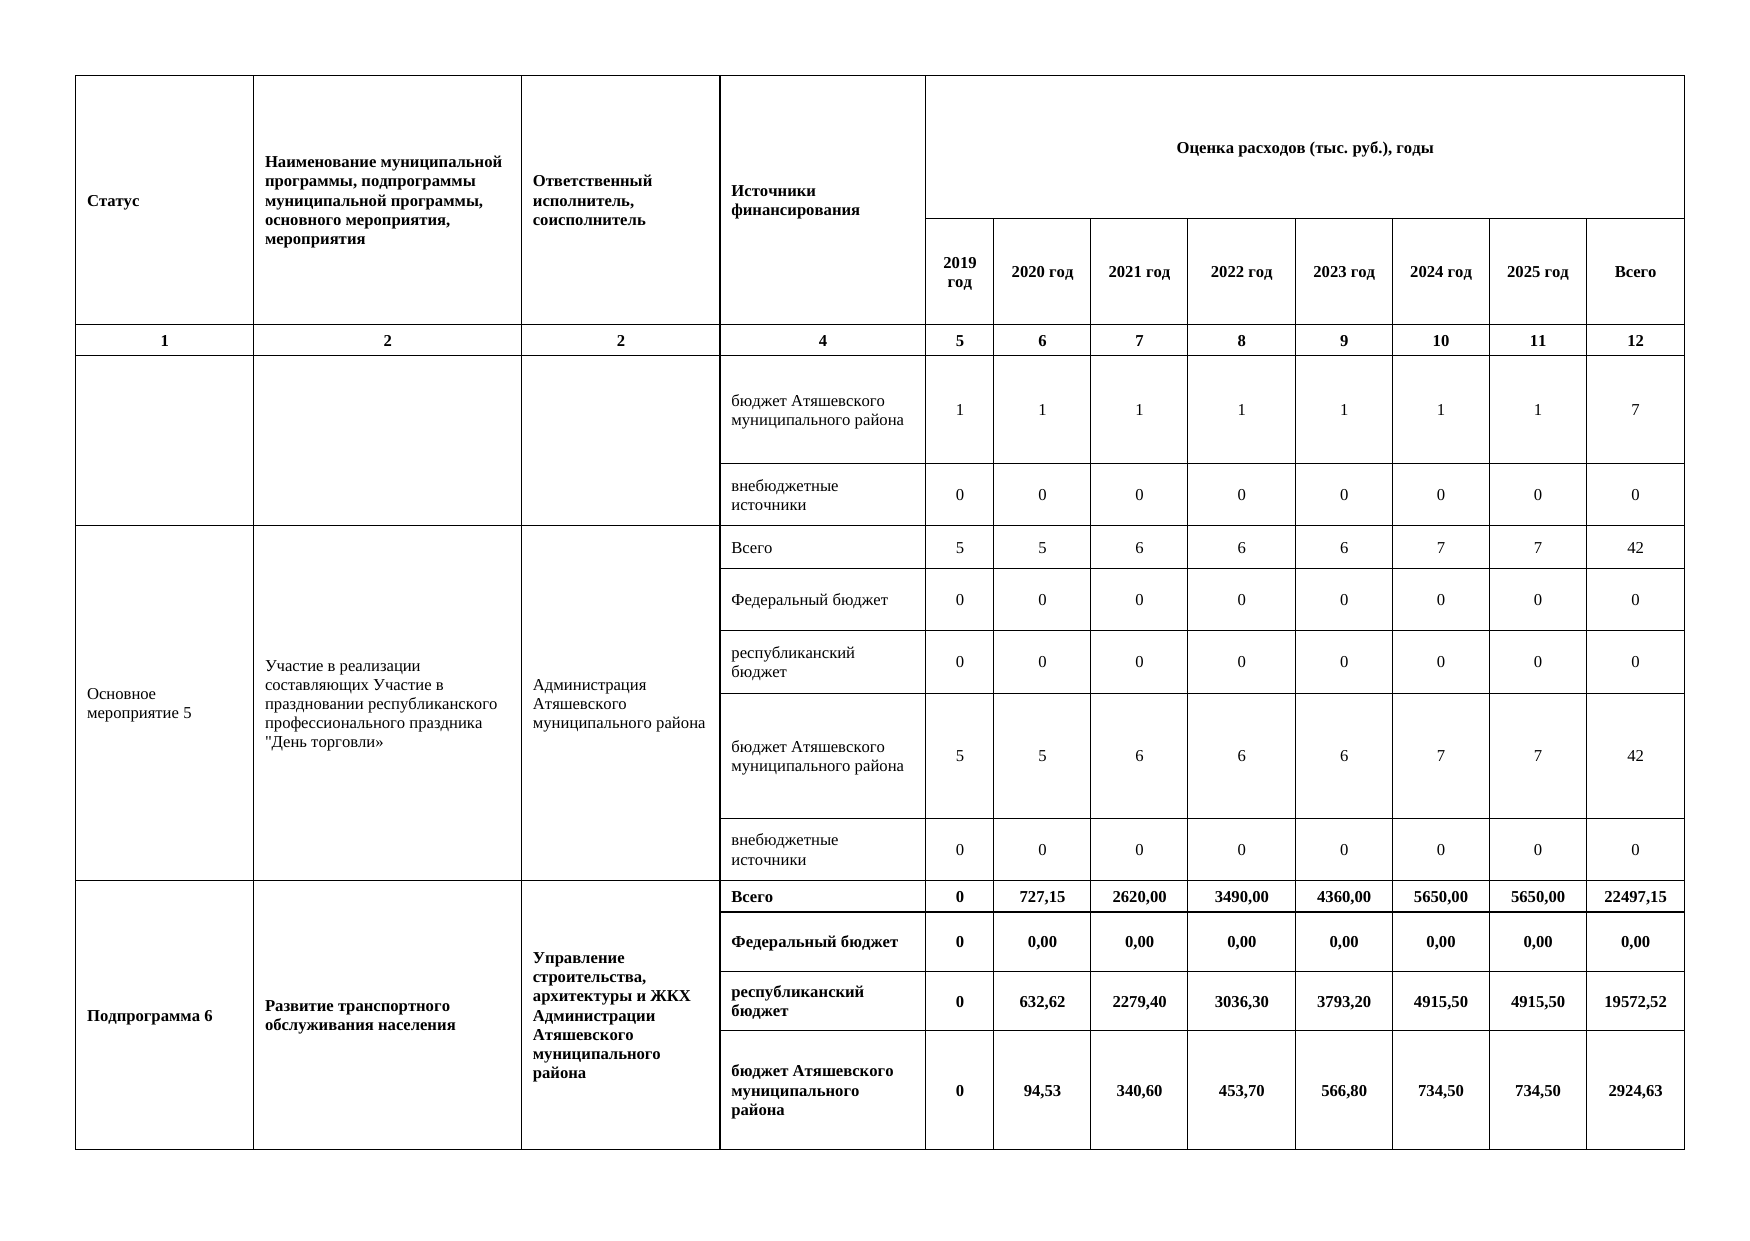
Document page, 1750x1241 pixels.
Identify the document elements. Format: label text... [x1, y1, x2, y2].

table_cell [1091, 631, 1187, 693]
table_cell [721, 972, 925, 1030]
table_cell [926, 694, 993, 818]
table_header Оценка расходов (тыс. руб.), годы [926, 76, 1684, 218]
table_cell 2 [522, 325, 719, 355]
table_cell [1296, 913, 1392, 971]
table_cell 2024 год [1393, 219, 1489, 324]
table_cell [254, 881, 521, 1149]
table_header Источники финансирования [721, 76, 925, 324]
table_cell 2023 год [1296, 219, 1392, 324]
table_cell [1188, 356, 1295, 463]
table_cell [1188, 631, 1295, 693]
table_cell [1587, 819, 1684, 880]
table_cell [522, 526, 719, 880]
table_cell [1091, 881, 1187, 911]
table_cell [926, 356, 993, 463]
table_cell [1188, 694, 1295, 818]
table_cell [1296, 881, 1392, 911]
table_cell 6 [994, 325, 1090, 355]
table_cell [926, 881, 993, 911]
table_cell 10 [1393, 325, 1489, 355]
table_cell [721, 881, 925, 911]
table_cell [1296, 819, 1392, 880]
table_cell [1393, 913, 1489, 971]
table_cell 2020 год [994, 219, 1090, 324]
table_header Статус [76, 76, 253, 324]
table_cell Всего [1587, 219, 1684, 324]
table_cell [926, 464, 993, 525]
table_cell 2019 год [926, 219, 993, 324]
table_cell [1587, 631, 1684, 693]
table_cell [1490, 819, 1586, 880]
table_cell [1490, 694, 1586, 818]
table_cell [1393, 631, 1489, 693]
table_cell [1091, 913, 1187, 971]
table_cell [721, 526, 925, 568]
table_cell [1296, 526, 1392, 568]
table_cell 2022 год [1188, 219, 1295, 324]
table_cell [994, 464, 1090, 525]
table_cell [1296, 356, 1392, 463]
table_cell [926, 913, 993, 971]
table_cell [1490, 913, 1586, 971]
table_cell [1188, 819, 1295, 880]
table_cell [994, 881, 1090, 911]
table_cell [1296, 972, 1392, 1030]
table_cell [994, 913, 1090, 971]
table_cell 2025 год [1490, 219, 1586, 324]
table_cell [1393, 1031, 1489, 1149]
table_cell 2 [254, 325, 521, 355]
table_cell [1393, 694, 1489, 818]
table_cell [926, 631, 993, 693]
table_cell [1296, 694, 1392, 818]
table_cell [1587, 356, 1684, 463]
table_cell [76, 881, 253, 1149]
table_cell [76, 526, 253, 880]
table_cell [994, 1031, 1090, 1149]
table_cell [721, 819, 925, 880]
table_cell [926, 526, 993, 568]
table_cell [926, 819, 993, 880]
table_header Наименование муниципальной программы, подпрограммы муниципальной программы, основного мероприятия, мероприятия [254, 76, 521, 324]
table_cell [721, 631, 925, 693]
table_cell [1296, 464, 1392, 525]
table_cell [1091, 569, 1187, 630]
table_cell 11 [1490, 325, 1586, 355]
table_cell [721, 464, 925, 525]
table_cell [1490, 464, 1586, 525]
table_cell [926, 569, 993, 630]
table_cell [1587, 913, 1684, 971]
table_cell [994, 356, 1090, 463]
table_cell 9 [1296, 325, 1392, 355]
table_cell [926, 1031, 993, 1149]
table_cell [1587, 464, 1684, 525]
table_cell 8 [1188, 325, 1295, 355]
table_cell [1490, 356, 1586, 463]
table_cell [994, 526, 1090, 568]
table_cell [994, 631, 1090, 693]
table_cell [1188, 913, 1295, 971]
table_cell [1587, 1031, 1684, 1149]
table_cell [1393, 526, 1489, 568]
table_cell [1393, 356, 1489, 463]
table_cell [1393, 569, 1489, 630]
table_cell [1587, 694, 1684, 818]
table_header Ответственный исполнитель, соисполнитель [522, 76, 719, 324]
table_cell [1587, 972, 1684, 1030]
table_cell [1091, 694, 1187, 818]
table_cell 4 [721, 325, 925, 355]
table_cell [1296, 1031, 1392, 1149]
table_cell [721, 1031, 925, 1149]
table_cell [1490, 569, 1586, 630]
table_cell 7 [1091, 325, 1187, 355]
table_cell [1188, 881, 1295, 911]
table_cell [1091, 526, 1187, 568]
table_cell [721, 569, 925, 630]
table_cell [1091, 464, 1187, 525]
table_cell 1 [76, 325, 253, 355]
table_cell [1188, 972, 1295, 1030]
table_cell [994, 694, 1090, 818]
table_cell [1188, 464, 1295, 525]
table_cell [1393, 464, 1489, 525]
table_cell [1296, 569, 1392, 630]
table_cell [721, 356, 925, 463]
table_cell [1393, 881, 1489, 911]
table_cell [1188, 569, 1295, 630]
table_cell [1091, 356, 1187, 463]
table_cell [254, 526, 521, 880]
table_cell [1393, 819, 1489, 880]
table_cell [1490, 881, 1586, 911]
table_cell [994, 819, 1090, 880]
table_cell 12 [1587, 325, 1684, 355]
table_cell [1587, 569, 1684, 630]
table_cell 2021 год [1091, 219, 1187, 324]
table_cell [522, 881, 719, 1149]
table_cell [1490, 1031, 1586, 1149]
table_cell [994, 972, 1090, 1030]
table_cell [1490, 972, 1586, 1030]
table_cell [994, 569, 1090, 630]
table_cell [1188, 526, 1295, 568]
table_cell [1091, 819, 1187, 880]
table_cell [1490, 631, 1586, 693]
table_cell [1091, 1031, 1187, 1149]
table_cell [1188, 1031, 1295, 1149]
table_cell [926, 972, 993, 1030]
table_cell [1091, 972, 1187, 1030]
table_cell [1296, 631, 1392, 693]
table_cell 5 [926, 325, 993, 355]
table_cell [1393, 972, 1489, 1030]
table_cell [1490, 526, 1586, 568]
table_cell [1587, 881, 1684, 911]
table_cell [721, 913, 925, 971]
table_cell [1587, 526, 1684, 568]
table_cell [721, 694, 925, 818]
